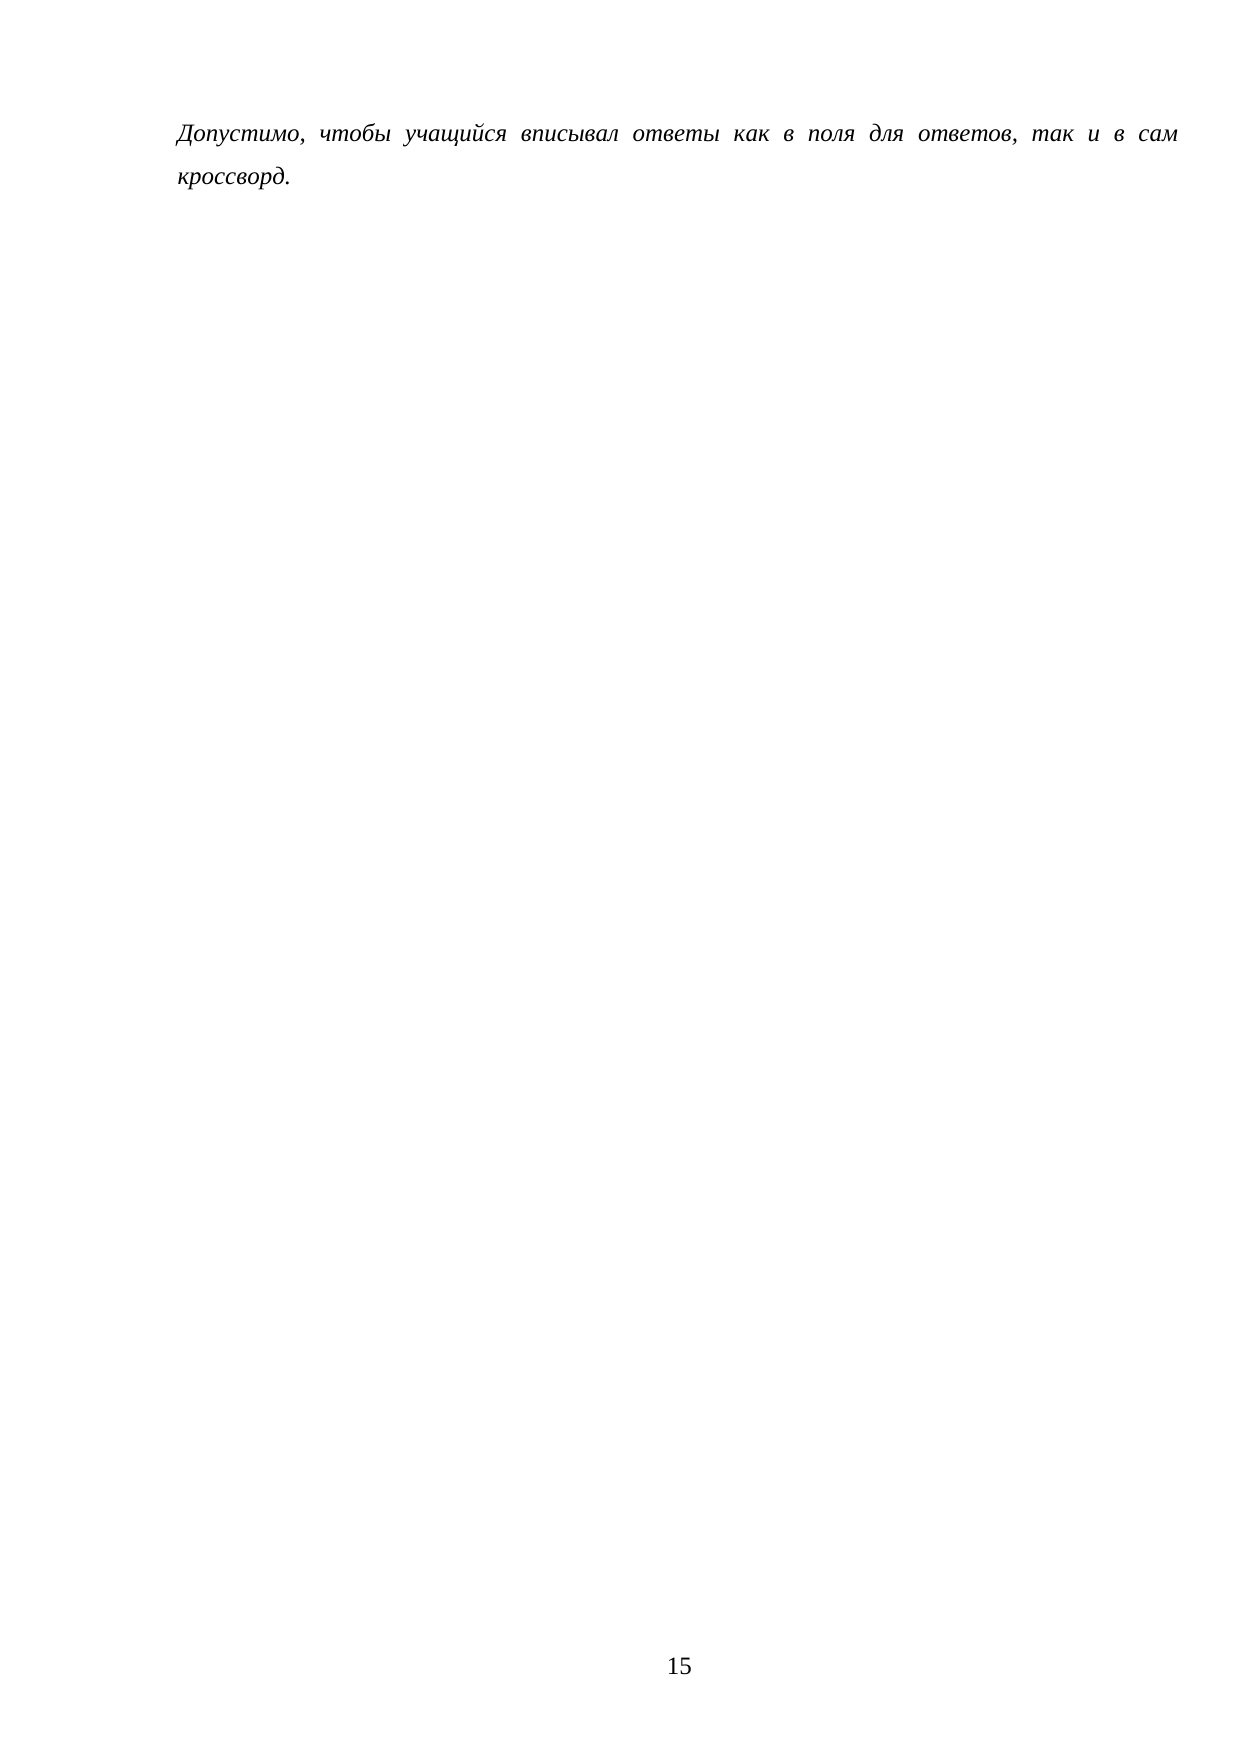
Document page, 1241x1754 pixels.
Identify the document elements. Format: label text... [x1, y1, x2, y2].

list Допустимо, чтобы учащийся вписывал ответы как в поля для ответов, так и в сам кроссворд. [177, 118, 1181, 190]
